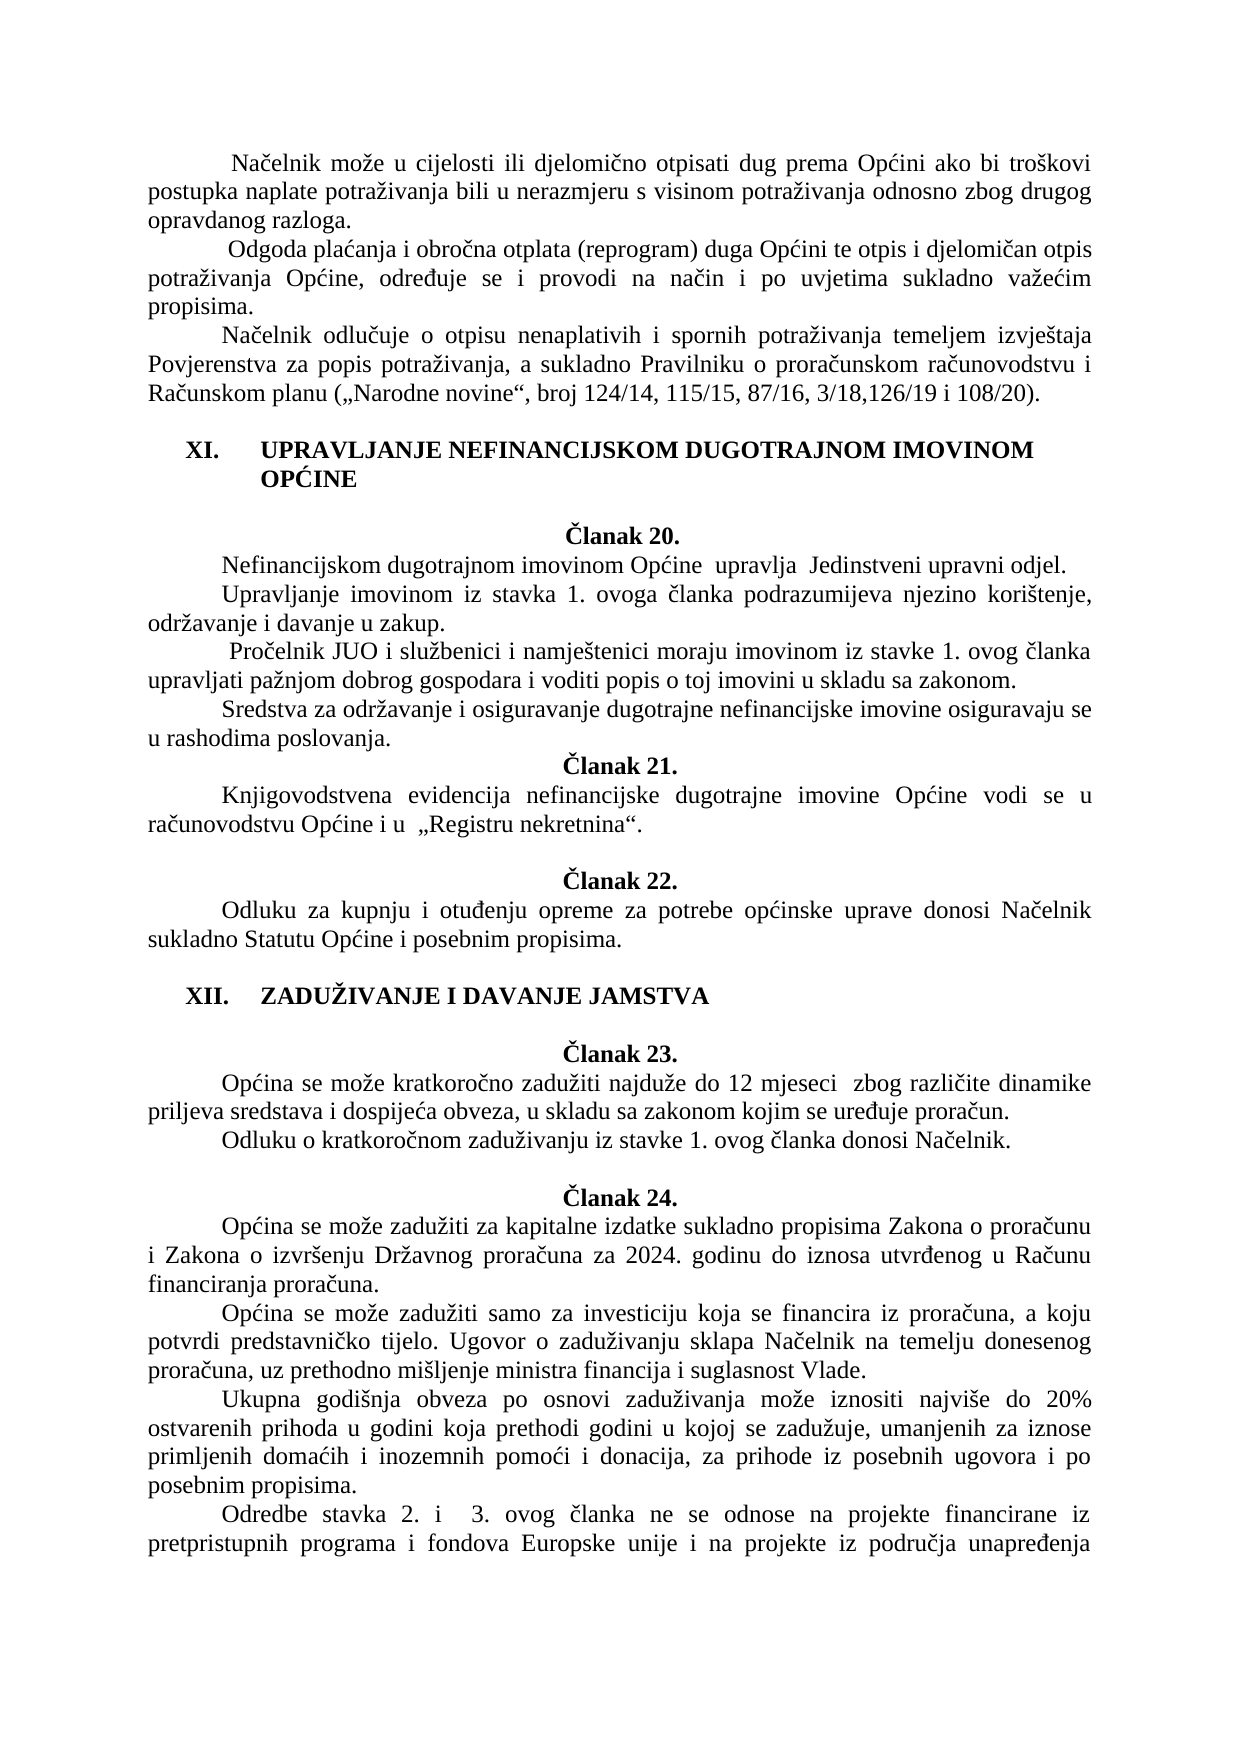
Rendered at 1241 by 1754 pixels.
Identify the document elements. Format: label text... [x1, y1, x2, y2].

text Odluku o kratkoročnom zaduživanju iz stavke 1. ovog članka donosi Načelnik. [148, 1125, 1093, 1154]
text Upravljanje imovinom iz stavka 1. ovoga članka podrazumijeva njezino korištenje, održavanje i davanje u zakup. [148, 579, 1093, 636]
text Općina se može zadužiti za kapitalne izdatke sukladno propisima Zakona o proračunu i Zakona o izvršenju Državnog proračuna za 2024. godinu do iznosa utvrđenog u Računu financiranja proračuna. [148, 1211, 1093, 1298]
text Općina se može kratkoročno zadužiti najduže do 12 mjeseci zbog različite dinamike priljeva sredstava i dospijeća obveza, u skladu sa zakonom kojim se uređuje proračun. [148, 1068, 1093, 1125]
text Članak 20. [148, 521, 1093, 550]
text Načelnik može u cijelosti ili djelomično otpisati dug prema Općini ako bi troškovi postupka naplate potraživanja bili u nerazmjeru s visinom potraživanja odnosno zbog drugog opravdanog razloga. [148, 148, 1093, 234]
text Odluku za kupnju i otuđenju opreme za potrebe općinske uprave donosi Načelnik sukladno Statutu Općine i posebnim propisima. [148, 895, 1093, 953]
text Članak 21. [148, 751, 1093, 780]
text Općina se može zadužiti samo za investiciju koja se financira iz proračuna, a koju potvrdi predstavničko tijelo. Ugovor o zaduživanju sklapa Načelnik na temelju donesenog proračuna, uz prethodno mišljenje ministra financija i suglasnost Vlade. [148, 1298, 1093, 1384]
text Pročelnik JUO i službenici i namještenici moraju imovinom iz stavke 1. ovog članka upravljati pažnjom dobrog gospodara i voditi popis o toj imovini u skladu sa zakonom. [148, 636, 1093, 694]
text Članak 22. [148, 866, 1093, 895]
text Članak 24. [148, 1183, 1093, 1211]
list ZADUŽIVANJE I DAVANJE JAMSTVA [185, 981, 1093, 1010]
text Knjigovodstvena evidencija nefinancijske dugotrajne imovine Općine vodi se u računovodstvu Općine i u „Registru nekretnina“. [148, 780, 1093, 838]
text Načelnik odlučuje o otpisu nenaplativih i spornih potraživanja temeljem izvještaja Povjerenstva za popis potraživanja, a sukladno Pravilniku o proračunskom računovodstvu i Računskom planu („Narodne novine“, broj 124/14, 115/15, 87/16, 3/18,126/19 i 108/20). [148, 320, 1093, 406]
list UPRAVLJANJE NEFINANCIJSKOM DUGOTRAJNOM IMOVINOM OPĆINE [185, 435, 1093, 493]
text Nefinancijskom dugotrajnom imovinom Općine upravlja Jedinstveni upravni odjel. [148, 550, 1093, 579]
text Ukupna godišnja obveza po osnovi zaduživanja može iznositi najviše do 20% ostvarenih prihoda u godini koja prethodi godini u kojoj se zadužuje, umanjenih za iznose primljenih domaćih i inozemnih pomoći i donacija, za prihode iz posebnih ugovora i po posebnim propisima. [148, 1384, 1093, 1499]
text Odgoda plaćanja i obročna otplata (reprogram) duga Općini te otpis i djelomičan otpis potraživanja Općine, određuje se i provodi na način i po uvjetima sukladno važećim propisima. [148, 234, 1093, 320]
text Članak 23. [148, 1039, 1093, 1068]
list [148, 1499, 1092, 1556]
text Sredstva za održavanje i osiguravanje dugotrajne nefinancijske imovine osiguravaju se u rashodima poslovanja. [148, 694, 1093, 751]
